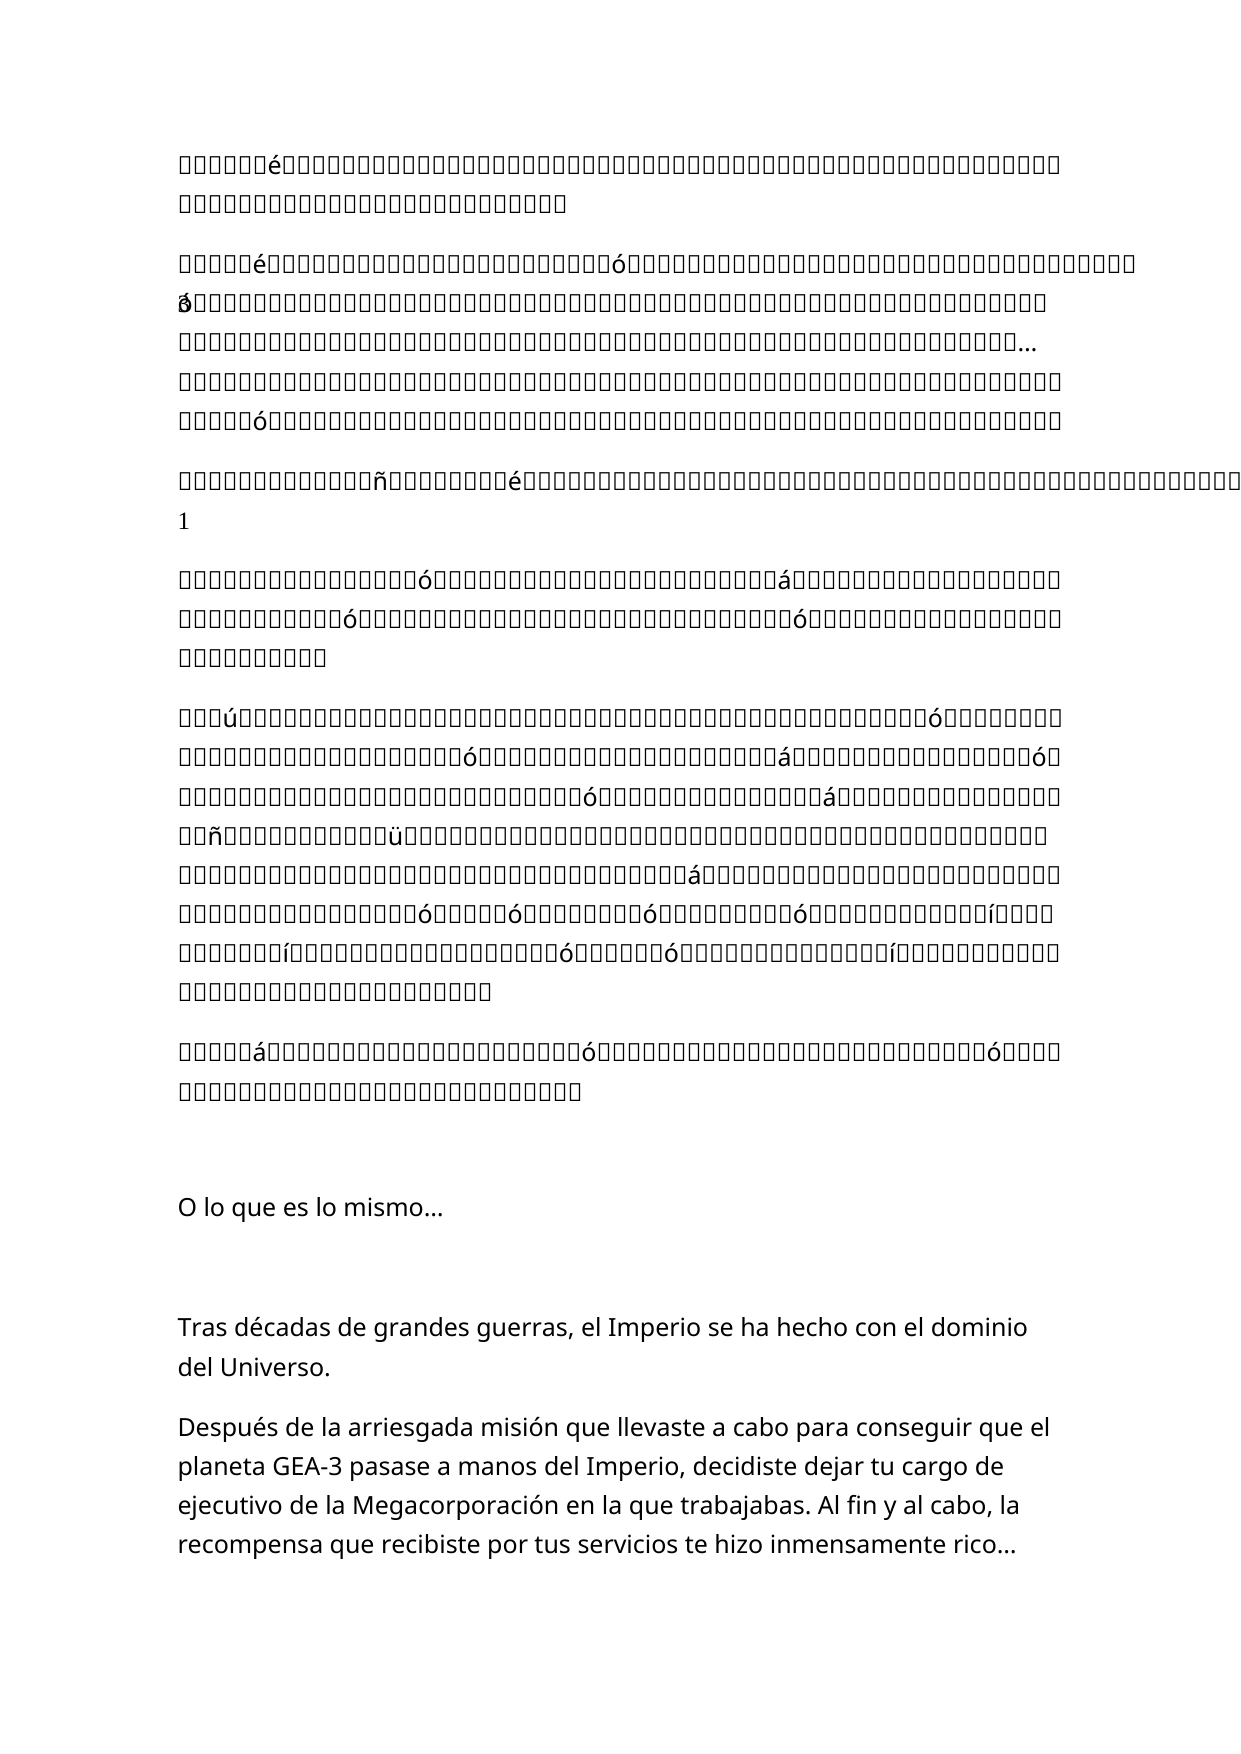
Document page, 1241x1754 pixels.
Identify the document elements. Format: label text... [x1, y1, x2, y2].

text O lo que es lo mismo… [177, 1190, 1063, 1224]
text úóóáóóáñüáóóóóííóóí [177, 701, 1063, 1009]
text é [177, 148, 1063, 221]
text óáóó [177, 563, 1063, 675]
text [177, 1409, 1063, 1561]
text ñé [177, 463, 1063, 537]
text áóó [177, 1035, 1063, 1108]
text éóó…ó [177, 247, 1063, 437]
text Tras décadas de grandes guerras, el Imperio se ha hecho con el dominio del Universo. [177, 1310, 1063, 1383]
